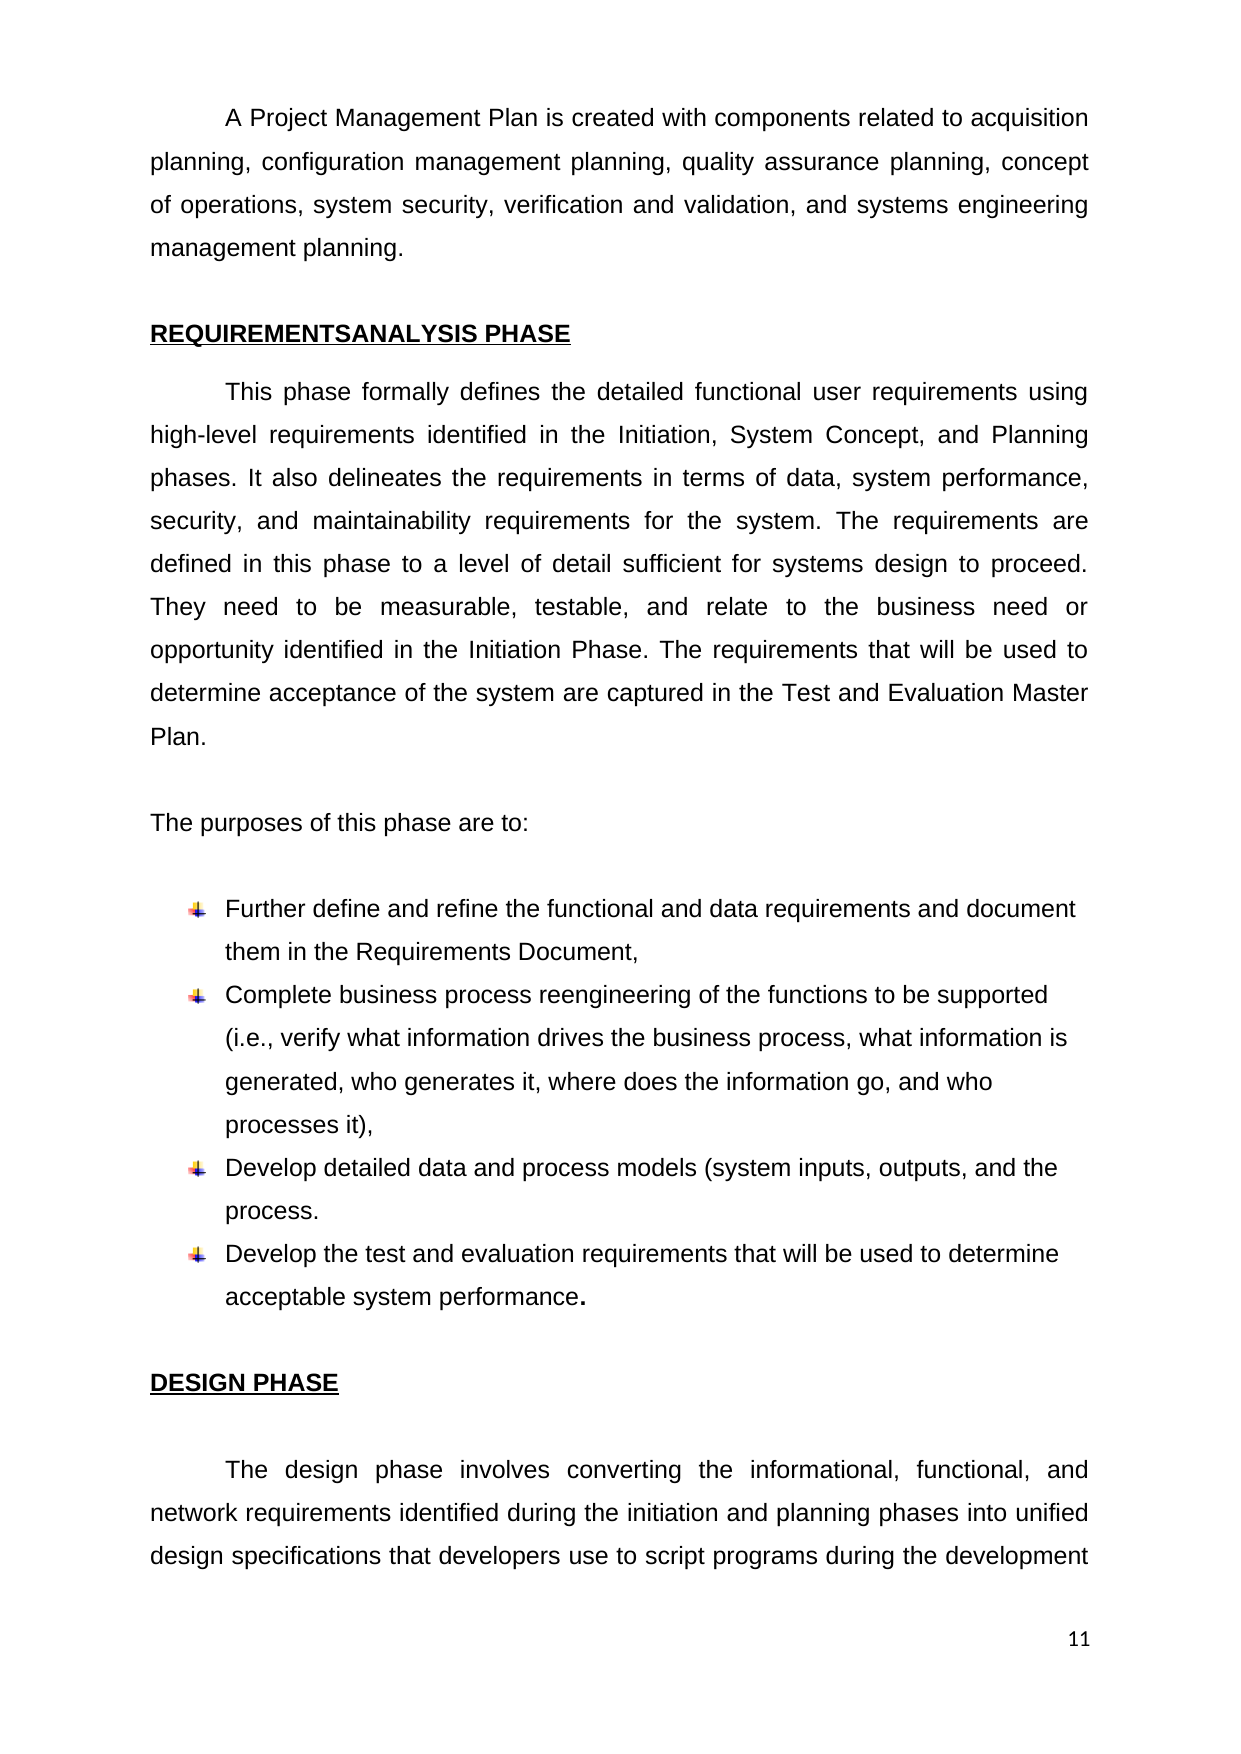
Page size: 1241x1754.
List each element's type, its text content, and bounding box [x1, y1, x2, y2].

picture [188, 1245, 206, 1263]
text A Project Management Plan is created with components related to acquisition planning, configuration management planning, quality assurance planning, concept of operations, system security, verification and validation, and systems engineering management planning. [150, 103, 1090, 262]
list Further define and refine the functional and data requirements and document them in the Requirements Document, [187, 894, 1090, 966]
picture [188, 900, 206, 918]
text This phase formally defines the detailed functional user requirements using high-level requirements identified in the Initiation, System Concept, and Planning phases. It also delineates the requirements in terms of data, system performance, security, and maintainability requirements for the system. The requirements are defined in this phase to a level of detail sufficient for systems design to proceed. They need to be measurable, testable, and relate to the business need or opportunity identified in the Initiation Phase. The requirements that will be used to determine acceptance of the system are captured in the Test and Evaluation Master Plan. [150, 377, 1090, 750]
text The purposes of this phase are to: [150, 808, 1090, 837]
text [150, 1455, 1090, 1570]
list Develop detailed data and process models (system inputs, outputs, and the process. [187, 1153, 1090, 1225]
list Complete business process reengineering of the functions to be supported (i.e., verify what information drives the business process, what information is generated, who generates it, where does the information go, and who processes it), [187, 980, 1090, 1138]
picture [188, 987, 206, 1004]
picture [188, 1159, 206, 1177]
list Develop the test and evaluation requirements that will be used to determine acceptable system performance. [187, 1239, 1090, 1311]
text DESIGN PHASE [150, 1368, 1090, 1397]
text REQUIREMENTSANALYSIS PHASE [150, 319, 1090, 348]
